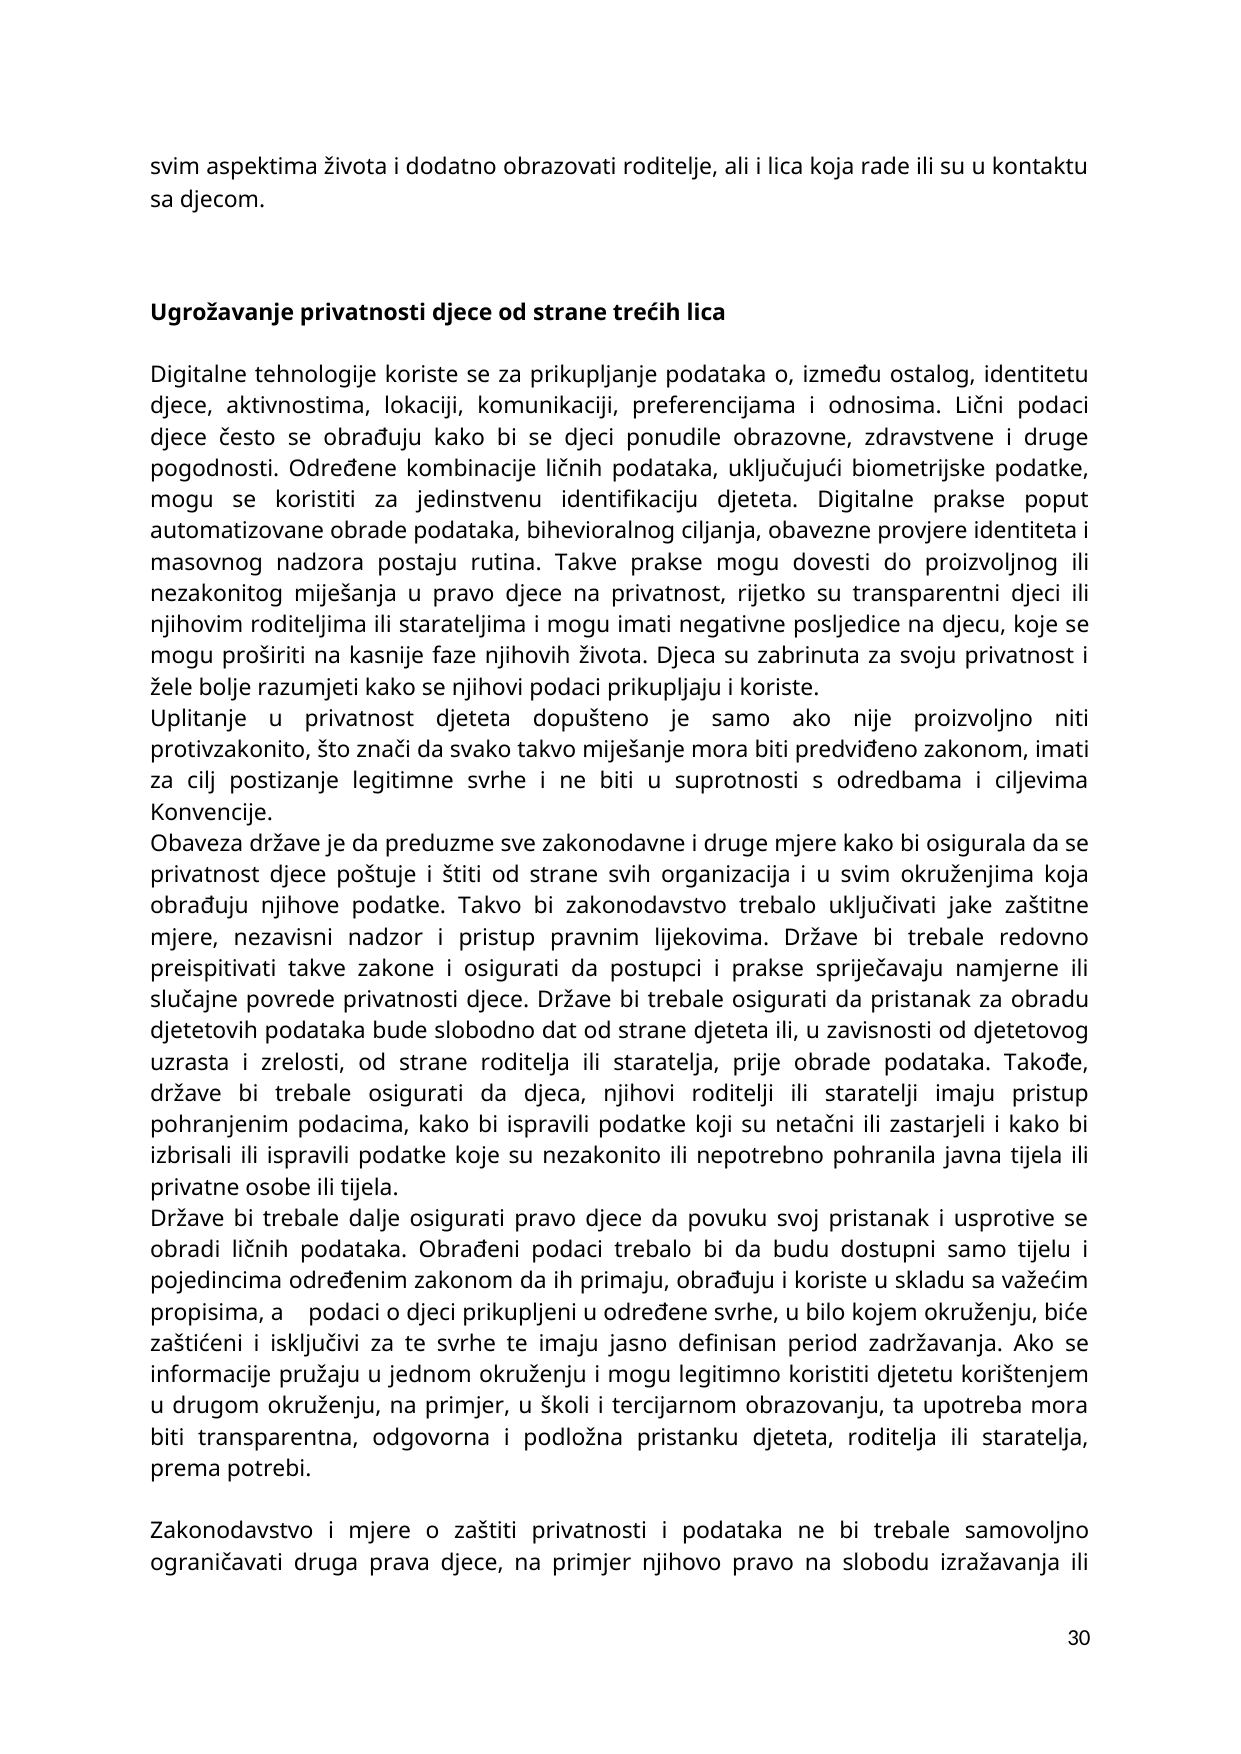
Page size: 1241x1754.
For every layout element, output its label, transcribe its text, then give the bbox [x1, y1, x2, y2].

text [150, 150, 1090, 214]
text Obaveza države je da preduzme sve zakonodavne i druge mjere kako bi osigurala da se privatnost djece poštuje i štiti od strane svih organizacija i u svim okruženjima koja obrađuju njihove podatke. Takvo bi zakonodavstvo trebalo uključivati jake zaštitne mjere, nezavisni nadzor i pristup pravnim lijekovima. Države bi trebale redovno preispitivati takve zakone i osigurati da postupci i prakse spriječavaju namjerne ili slučajne povrede privatnosti djece. Države bi trebale osigurati da pristanak za obradu djetetovih podataka bude slobodno dat od strane djeteta ili, u zavisnosti od djetetovog uzrasta i zrelosti, od strane roditelja ili staratelja, prije obrade podataka. Takođe, države bi trebale osigurati da djeca, njihovi roditelji ili staratelji imaju pristup pohranjenim podacima, kako bi ispravili podatke koji su netačni ili zastarjeli i kako bi izbrisali ili ispravili podatke koje su nezakonito ili nepotrebno pohranila javna tijela ili privatne osobe ili tijela. [150, 827, 1090, 1202]
text Uplitanje u privatnost djeteta dopušteno je samo ako nije proizvoljno niti protivzakonito, što znači da svako takvo miješanje mora biti predviđeno zakonom, imati za cilj postizanje legitimne svrhe i ne biti u suprotnosti s odredbama i ciljevima Konvencije. [150, 702, 1090, 827]
text Ugrožavanje privatnosti djece od strane trećih lica [150, 295, 1090, 327]
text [150, 1514, 1090, 1577]
text Države bi trebale dalje osigurati pravo djece da povuku svoj pristanak i usprotive se obradi ličnih podataka. Obrađeni podaci trebalo bi da budu dostupni samo tijelu i pojedincima određenim zakonom da ih primaju, obrađuju i koriste u skladu sa važećim propisima, a podaci o djeci prikupljeni u određene svrhe, u bilo kojem okruženju, biće zaštićeni i isključivi za te svrhe te imaju jasno definisan period zadržavanja. Ako se informacije pružaju u jednom okruženju i mogu legitimno koristiti djetetu korištenjem u drugom okruženju, na primjer, u školi i tercijarnom obrazovanju, ta upotreba mora biti transparentna, odgovorna i podložna pristanku djeteta, roditelja ili staratelja, prema potrebi. [150, 1202, 1090, 1483]
text Digitalne tehnologije koriste se za prikupljanje podataka o, između ostalog, identitetu djece, aktivnostima, lokaciji, komunikaciji, preferencijama i odnosima. Lični podaci djece često se obrađuju kako bi se djeci ponudile obrazovne, zdravstvene i druge pogodnosti. Određene kombinacije ličnih podataka, uključujući biometrijske podatke, mogu se koristiti za jedinstvenu identifikaciju djeteta. Digitalne prakse poput automatizovane obrade podataka, bihevioralnog ciljanja, obavezne provjere identiteta i masovnog nadzora postaju rutina. Takve prakse mogu dovesti do proizvoljnog ili nezakonitog miješanja u pravo djece na privatnost, rijetko su transparentni djeci ili njihovim roditeljima ili starateljima i mogu imati negativne posljedice na djecu, koje se mogu proširiti na kasnije faze njihovih života. Djeca su zabrinuta za svoju privatnost i žele bolje razumjeti kako se njihovi podaci prikupljaju i koriste. [150, 358, 1090, 702]
